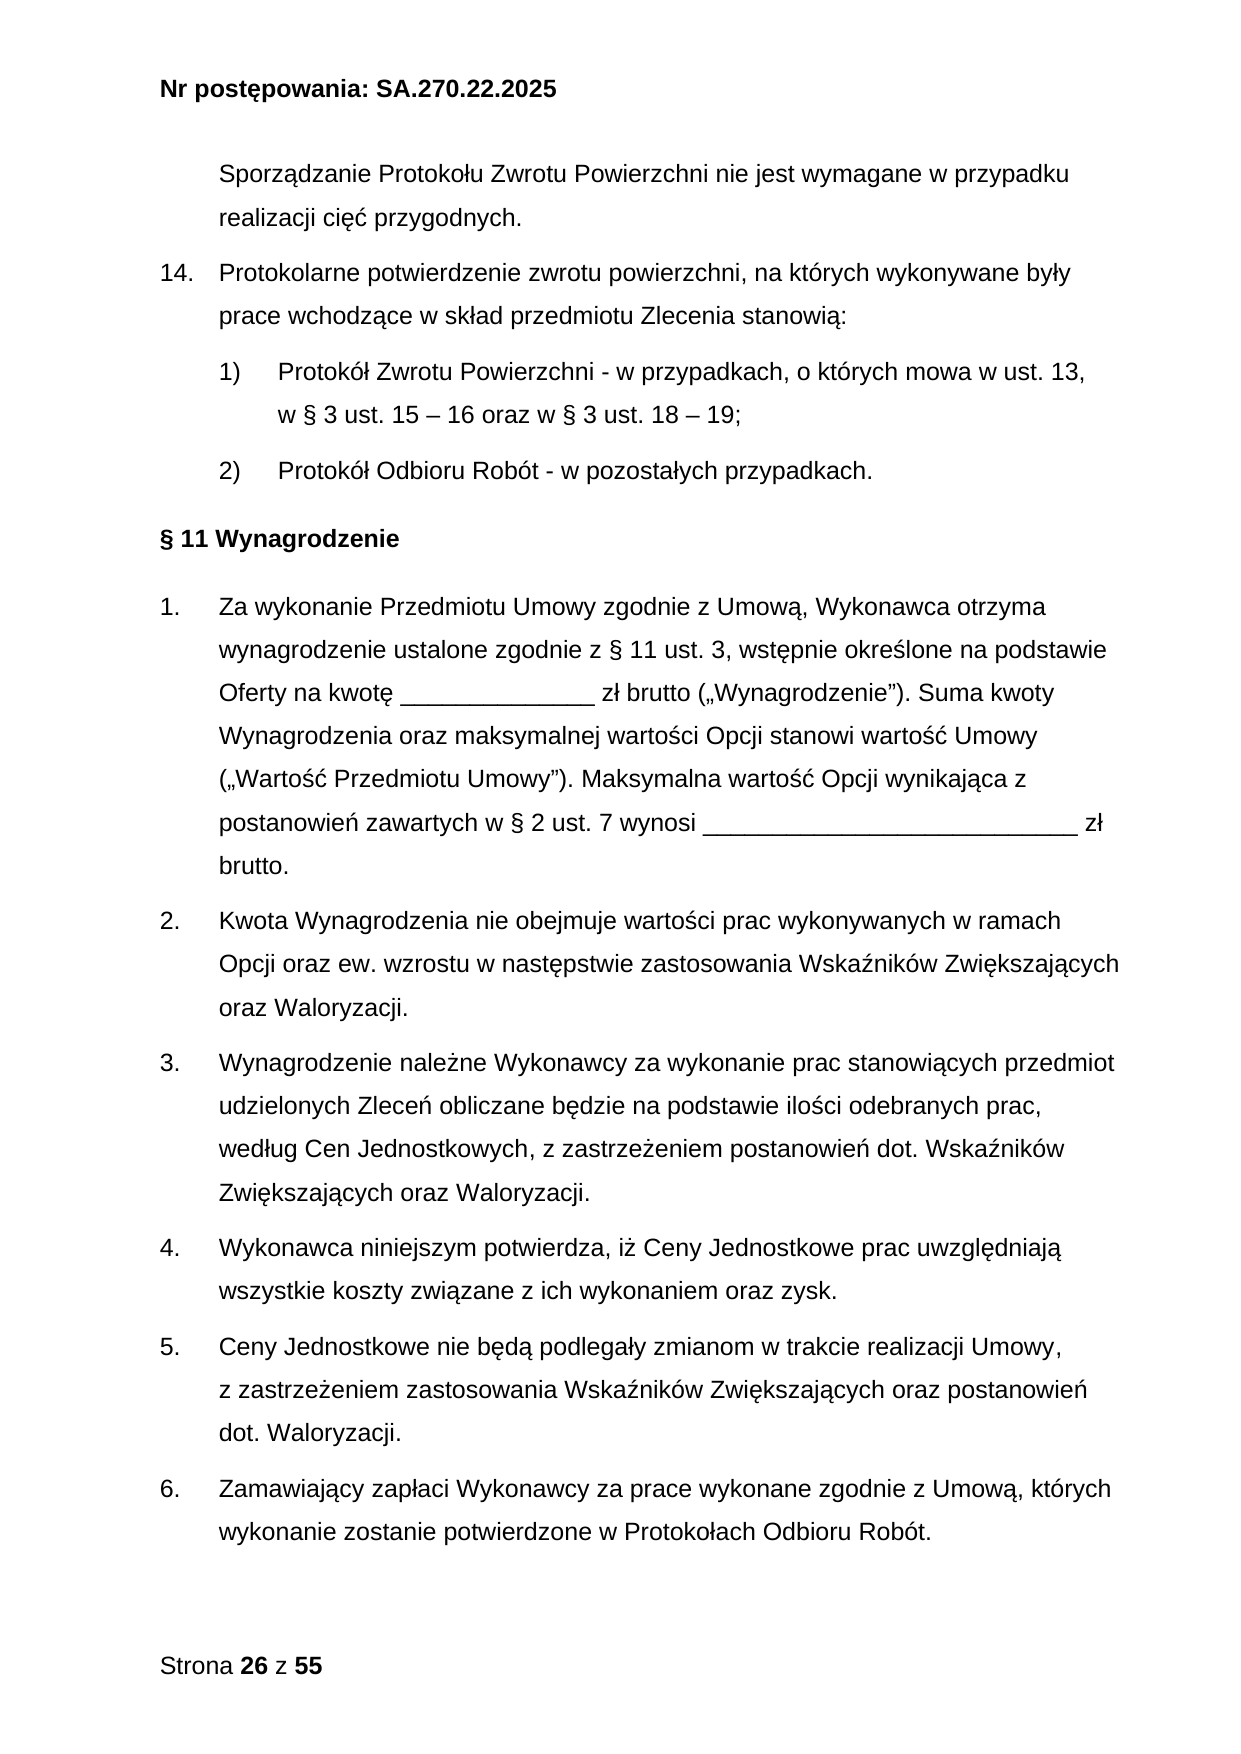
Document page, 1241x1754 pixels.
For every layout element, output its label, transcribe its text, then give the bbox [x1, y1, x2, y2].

subtitle § 11 Wynagrodzenie [159, 524, 1122, 553]
list Zamawiający zapłaci Wykonawcy za prace wykonane zgodnie z Umową, których wykonanie zostanie potwierdzone w Protokołach Odbioru Robót. [159, 1474, 1122, 1546]
list Protokolarne potwierdzenie zwrotu powierzchni, na których wykonywane były prace wchodzące w skład przedmiotu Zlecenia stanowią: [159, 258, 1122, 330]
list Wykonawca niniejszym potwierdza, iż Ceny Jednostkowe prac uwzględniają wszystkie koszty związane z ich wykonaniem oraz zysk. [159, 1233, 1122, 1305]
text 2) Protokół Odbioru Robót - w pozostałych przypadkach. [218, 456, 1122, 484]
list Ceny Jednostkowe nie będą podlegały zmianom w trakcie realizacji Umowy, z zastrzeżeniem zastosowania Wskaźników Zwiększających oraz postanowień dot. Waloryzacji. [159, 1332, 1122, 1447]
text Sporządzanie Protokołu Zwrotu Powierzchni nie jest wymagane w przypadku realizacji cięć przygodnych. [218, 159, 1122, 231]
list Wynagrodzenie należne Wykonawcy za wykonanie prac stanowiących przedmiot udzielonych Zleceń obliczane będzie na podstawie ilości odebranych prac, według Cen Jednostkowych, z zastrzeżeniem postanowień dot. Wskaźników Zwiększających oraz Waloryzacji. [159, 1048, 1122, 1206]
list Kwota Wynagrodzenia nie obejmuje wartości prac wykonywanych w ramach Opcji oraz ew. wzrostu w następstwie zastosowania Wskaźników Zwiększających oraz Waloryzacji. [159, 906, 1122, 1021]
list Za wykonanie Przedmiotu Umowy zgodnie z Umową, Wykonawca otrzyma wynagrodzenie ustalone zgodnie z § 11 ust. 3, wstępnie określone na podstawie Oferty na kwotę ______________ zł brutto („Wynagrodzenie”). Suma kwoty Wynagrodzenia oraz maksymalnej wartości Opcji stanowi wartość Umowy („Wartość Przedmiotu Umowy”). Maksymalna wartość Opcji wynikająca z postanowień zawartych w § 2 ust. 7 wynosi ___________________________ zł brutto. [159, 592, 1122, 879]
text 1) Protokół Zwrotu Powierzchni - w przypadkach, o których mowa w ust. 13, w § 3 ust. 15 – 16 oraz w § 3 ust. 18 – 19; [218, 357, 1122, 429]
